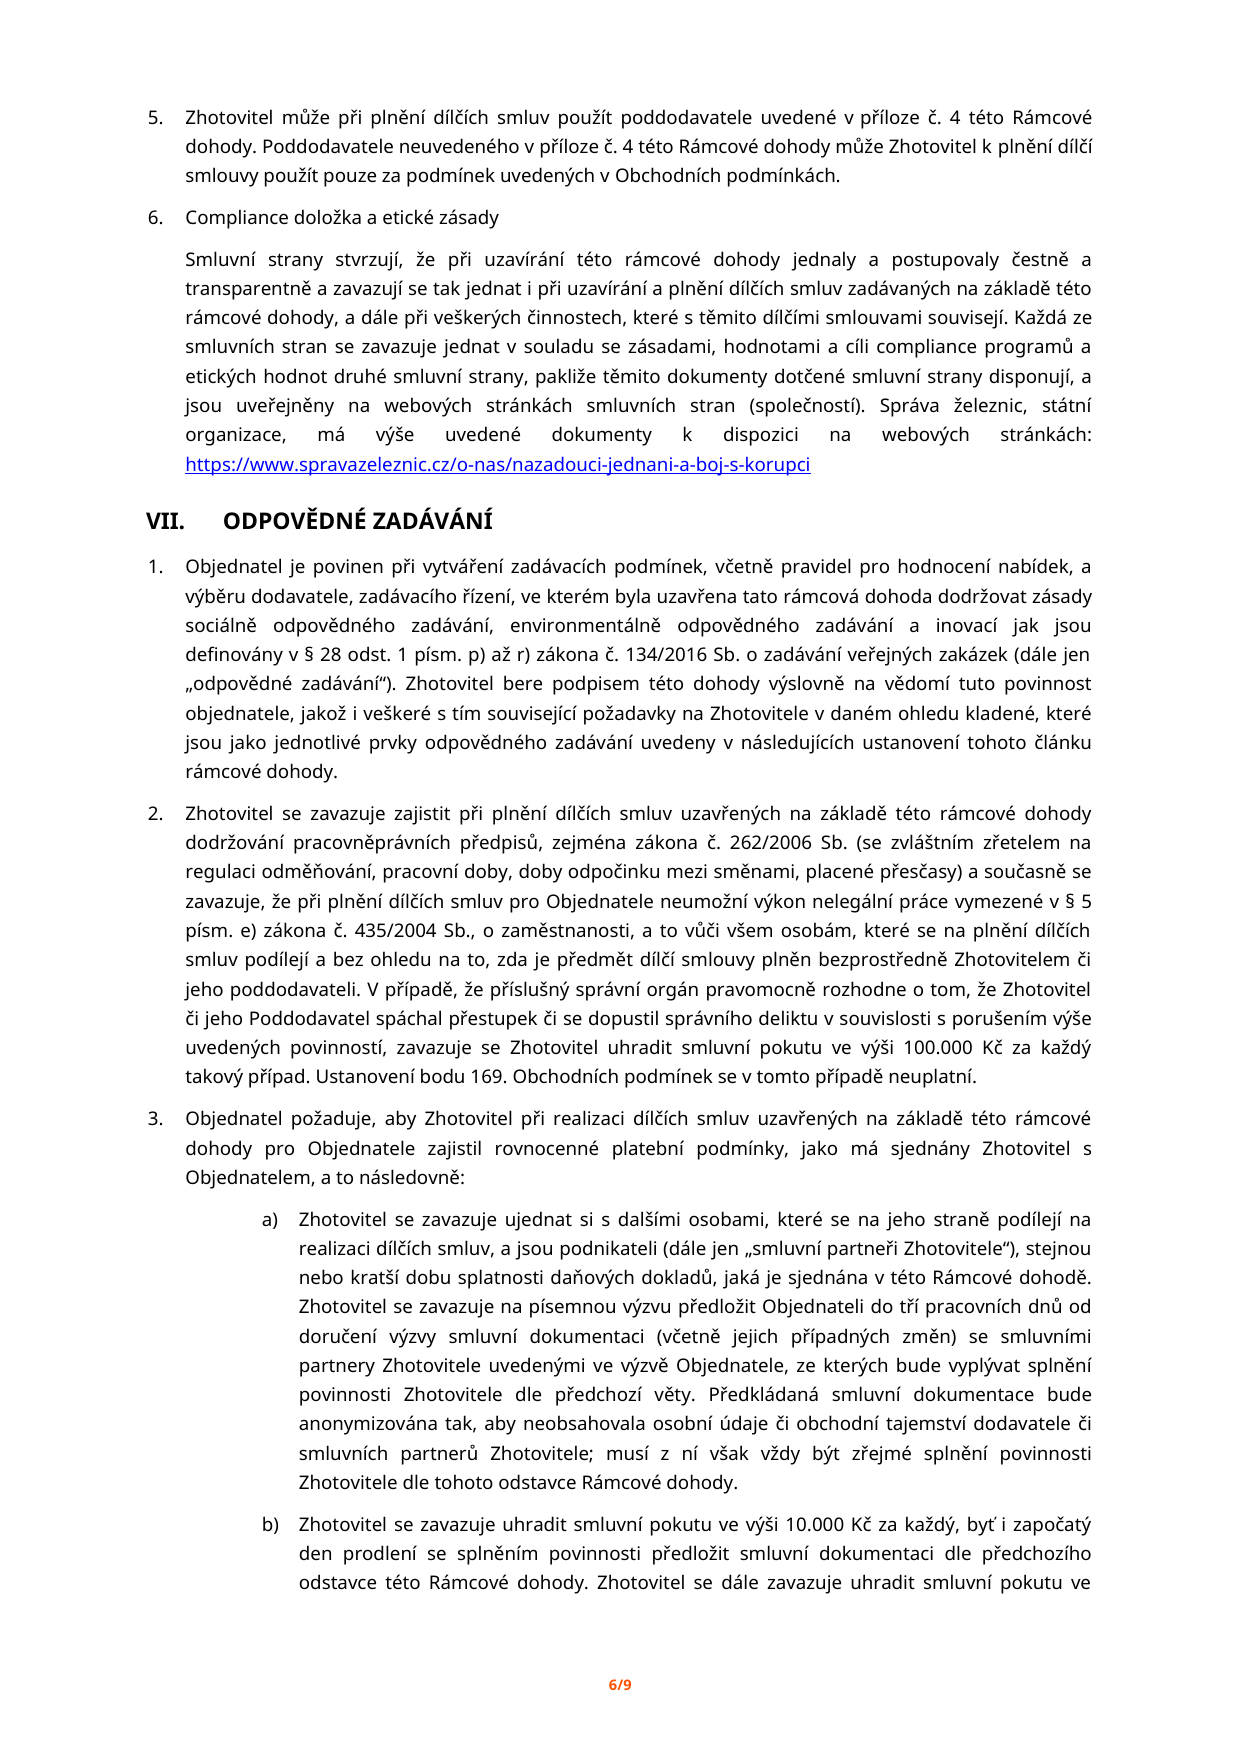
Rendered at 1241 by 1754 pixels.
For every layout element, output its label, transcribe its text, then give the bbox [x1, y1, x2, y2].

list Zhotovitel se zavazuje ujednat si s dalšími osobami, které se na jeho straně podílejí na realizaci dílčích smluv, a jsou podnikateli (dále jen „smluvní partneři Zhotovitele“), stejnou nebo kratší dobu splatnosti daňových dokladů, jaká je sjednána v této Rámcové dohodě. Zhotovitel se zavazuje na písemnou výzvu předložit Objednateli do tří pracovních dnů od doručení výzvy smluvní dokumentaci (včetně jejich případných změn) se smluvními partnery Zhotovitele uvedenými ve výzvě Objednatele, ze kterých bude vyplývat splnění povinnosti Zhotovitele dle předchozí věty. Předkládaná smluvní dokumentace bude anonymizována tak, aby neobsahovala osobní údaje či obchodní tajemství dodavatele či smluvních partnerů Zhotovitele; musí z ní však vždy být zřejmé splnění povinnosti Zhotovitele dle tohoto odstavce Rámcové dohody. [262, 1206, 1093, 1495]
list Zhotovitel se zavazuje zajistit při plnění dílčích smluv uzavřených na základě této rámcové dohody dodržování pracovněprávních předpisů, zejména zákona č. 262/2006 Sb. (se zvláštním zřetelem na regulaci odměňování, pracovní doby, doby odpočinku mezi směnami, placené přesčasy) a současně se zavazuje, že při plnění dílčích smluv pro Objednatele neumožní výkon nelegální práce vymezené v § 5 písm. e) zákona č. 435/2004 Sb., o zaměstnanosti, a to vůči všem osobám, které se na plnění dílčích smluv podílejí a bez ohledu na to, zda je předmět dílčí smlouvy plněn bezprostředně Zhotovitelem či jeho poddodavateli. V případě, že příslušný správní orgán pravomocně rozhodne o tom, že Zhotovitel či jeho Poddodavatel spáchal přestupek či se dopustil správního deliktu v souvislosti s porušením výše uvedených povinností, zavazuje se Zhotovitel uhradit smluvní pokutu ve výši 100.000 Kč za každý takový případ. Ustanovení bodu 169. Obchodních podmínek se v tomto případě neuplatní. [148, 800, 1093, 1089]
list Smluvní strany stvrzují, že při uzavírání této rámcové dohody jednaly a postupovaly čestně a transparentně a zavazují se tak jednat i při uzavírání a plnění dílčích smluv zadávaných na základě této rámcové dohody, a dále při veškerých činnostech, které s těmito dílčími smlouvami souvisejí. Každá ze smluvních stran se zavazuje jednat v souladu se zásadami, hodnotami a cíli compliance programů a etických hodnot druhé smluvní strany, pakliže těmito dokumenty dotčené smluvní strany disponují, a jsou uveřejněny na webových stránkách smluvních stran (společností). Správa železnic, státní organizace, má výše uvedené dokumenty k dispozici na webových stránkách: https://www.spravazeleznic.cz/o-nas/nazadouci-jednani-a-boj-s-korupci [185, 246, 1093, 476]
list Objednatel je povinen při vytváření zadávacích podmínek, včetně pravidel pro hodnocení nabídek, a výběru dodavatele, zadávacího řízení, ve kterém byla uzavřena tato rámcová dohoda dodržovat zásady sociálně odpovědného zadávání, environmentálně odpovědného zadávání a inovací jak jsou definovány v § 28 odst. 1 písm. p) až r) zákona č. 134/2016 Sb. o zadávání veřejných zakázek (dále jen „odpovědné zadávání“). Zhotovitel bere podpisem této dohody výslovně na vědomí tuto povinnost objednatele, jakož i veškeré s tím související požadavky na Zhotovitele v daném ohledu kladené, které jsou jako jednotlivé prvky odpovědného zadávání uvedeny v následujících ustanovení tohoto článku rámcové dohody. [148, 554, 1093, 784]
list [262, 1511, 1093, 1595]
list Zhotovitel může při plnění dílčích smluv použít poddodavatele uvedené v příloze č. 4 této Rámcové dohody. Poddodavatele neuvedeného v příloze č. 4 této Rámcové dohody může Zhotovitel k plnění dílčí smlouvy použít pouze za podmínek uvedených v Obchodních podmínkách. [148, 104, 1093, 188]
list Objednatel požaduje, aby Zhotovitel při realizaci dílčích smluv uzavřených na základě této rámcové dohody pro Objednatele zajistil rovnocenné platební podmínky, jako má sjednány Zhotovitel s Objednatelem, a to následovně: [148, 1106, 1093, 1189]
list ODPOVĚDNÉ ZADÁVÁNÍ [185, 505, 1093, 536]
list Compliance doložka a etické zásady [148, 204, 1093, 230]
